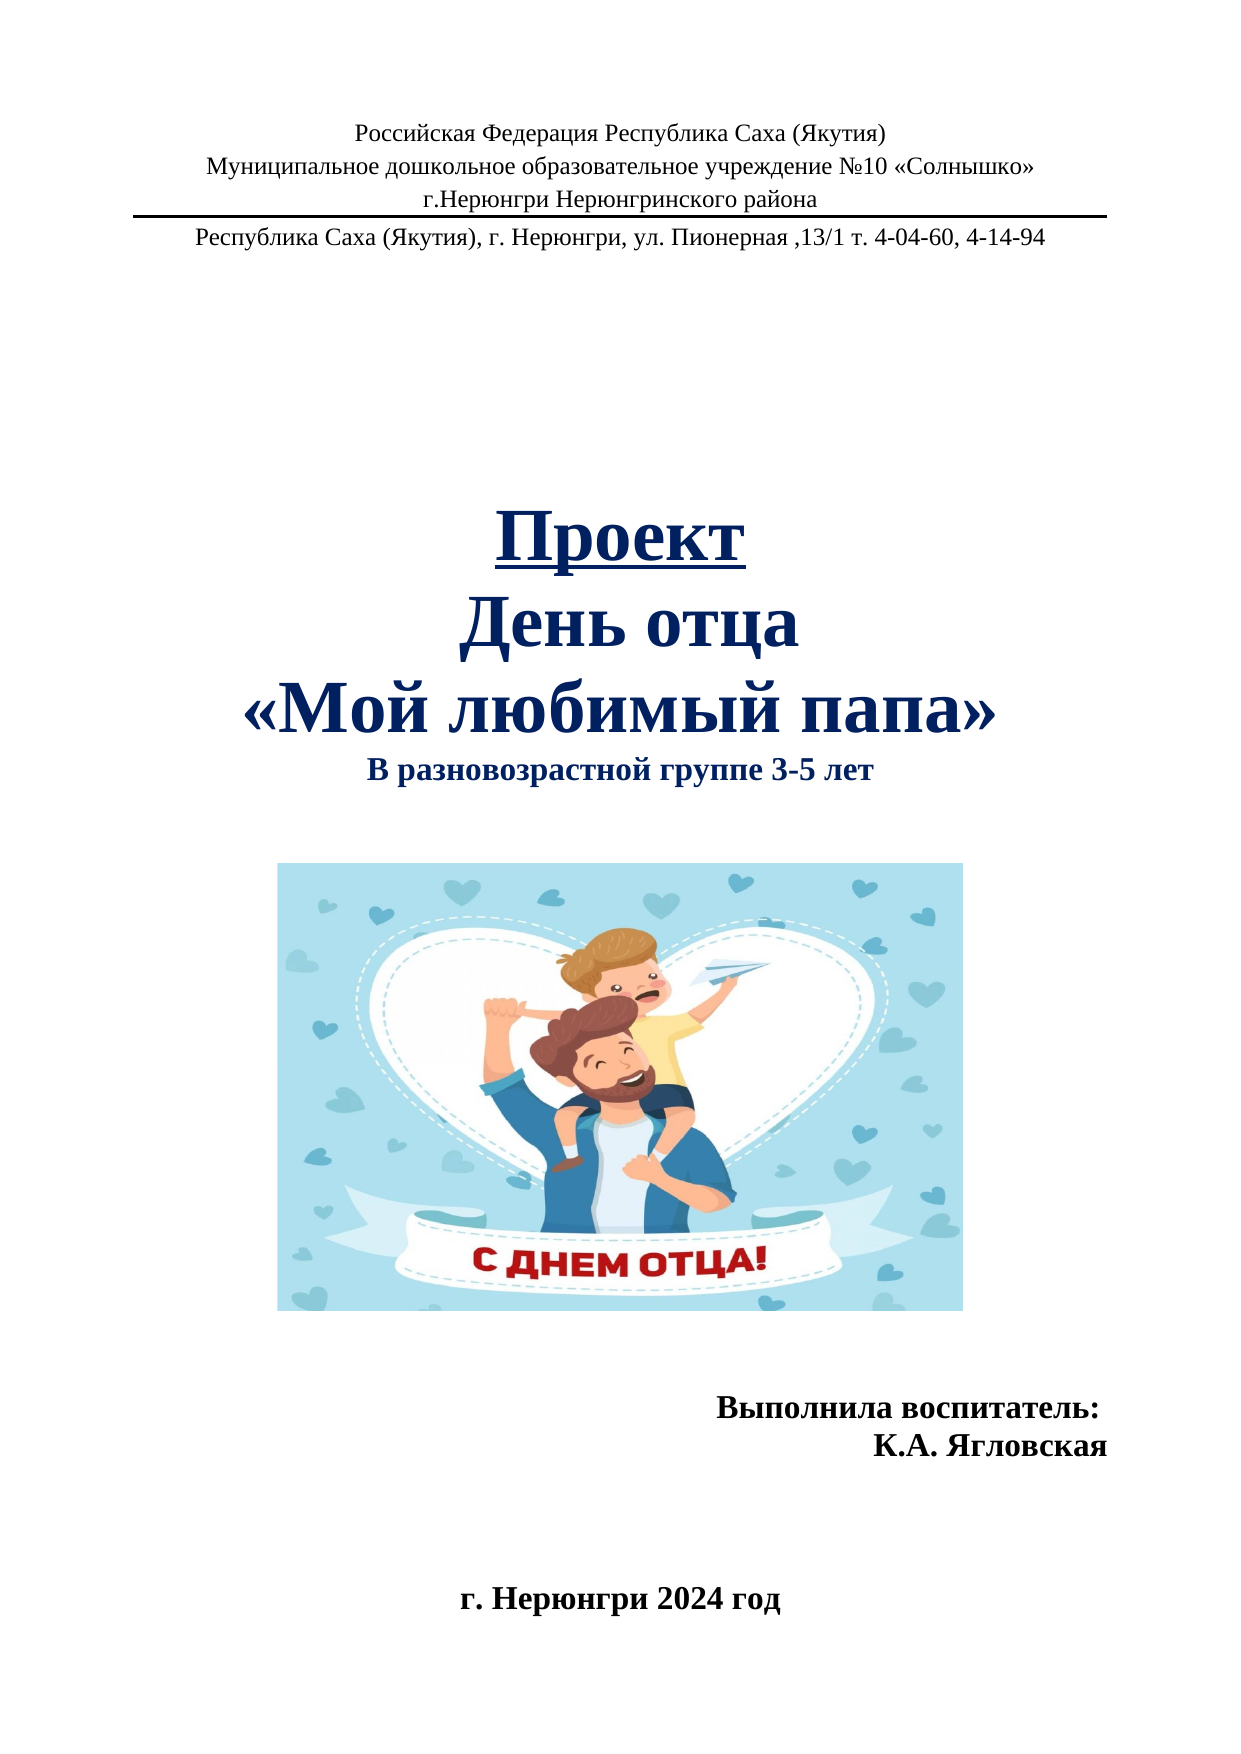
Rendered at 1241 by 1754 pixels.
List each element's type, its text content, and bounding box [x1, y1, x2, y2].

text «Мой любимый папа» [133, 663, 1107, 749]
text В разновозрастной группе 3-5 лет [133, 749, 1107, 787]
text г. Нерюнгри 2024 год [133, 1579, 1107, 1617]
text Проект [133, 490, 1107, 576]
text г.Нерюнгри Нерюнгринского района [133, 184, 1107, 215]
text К.А. Ягловская [133, 1425, 1107, 1464]
text Муниципальное дошкольное образовательное учреждение №10 «Солнышко» [133, 151, 1107, 180]
picture [277, 863, 963, 1311]
text День отца [133, 576, 1107, 663]
text Выполнила воспитатель: [133, 1387, 1107, 1425]
text Российская Федерация Республика Саха (Якутия) [133, 118, 1107, 147]
text Республика Саха (Якутия), г. Нерюнгри, ул. Пионерная ,13/1 т. 4-04-60, 4-14-94 [133, 222, 1107, 251]
